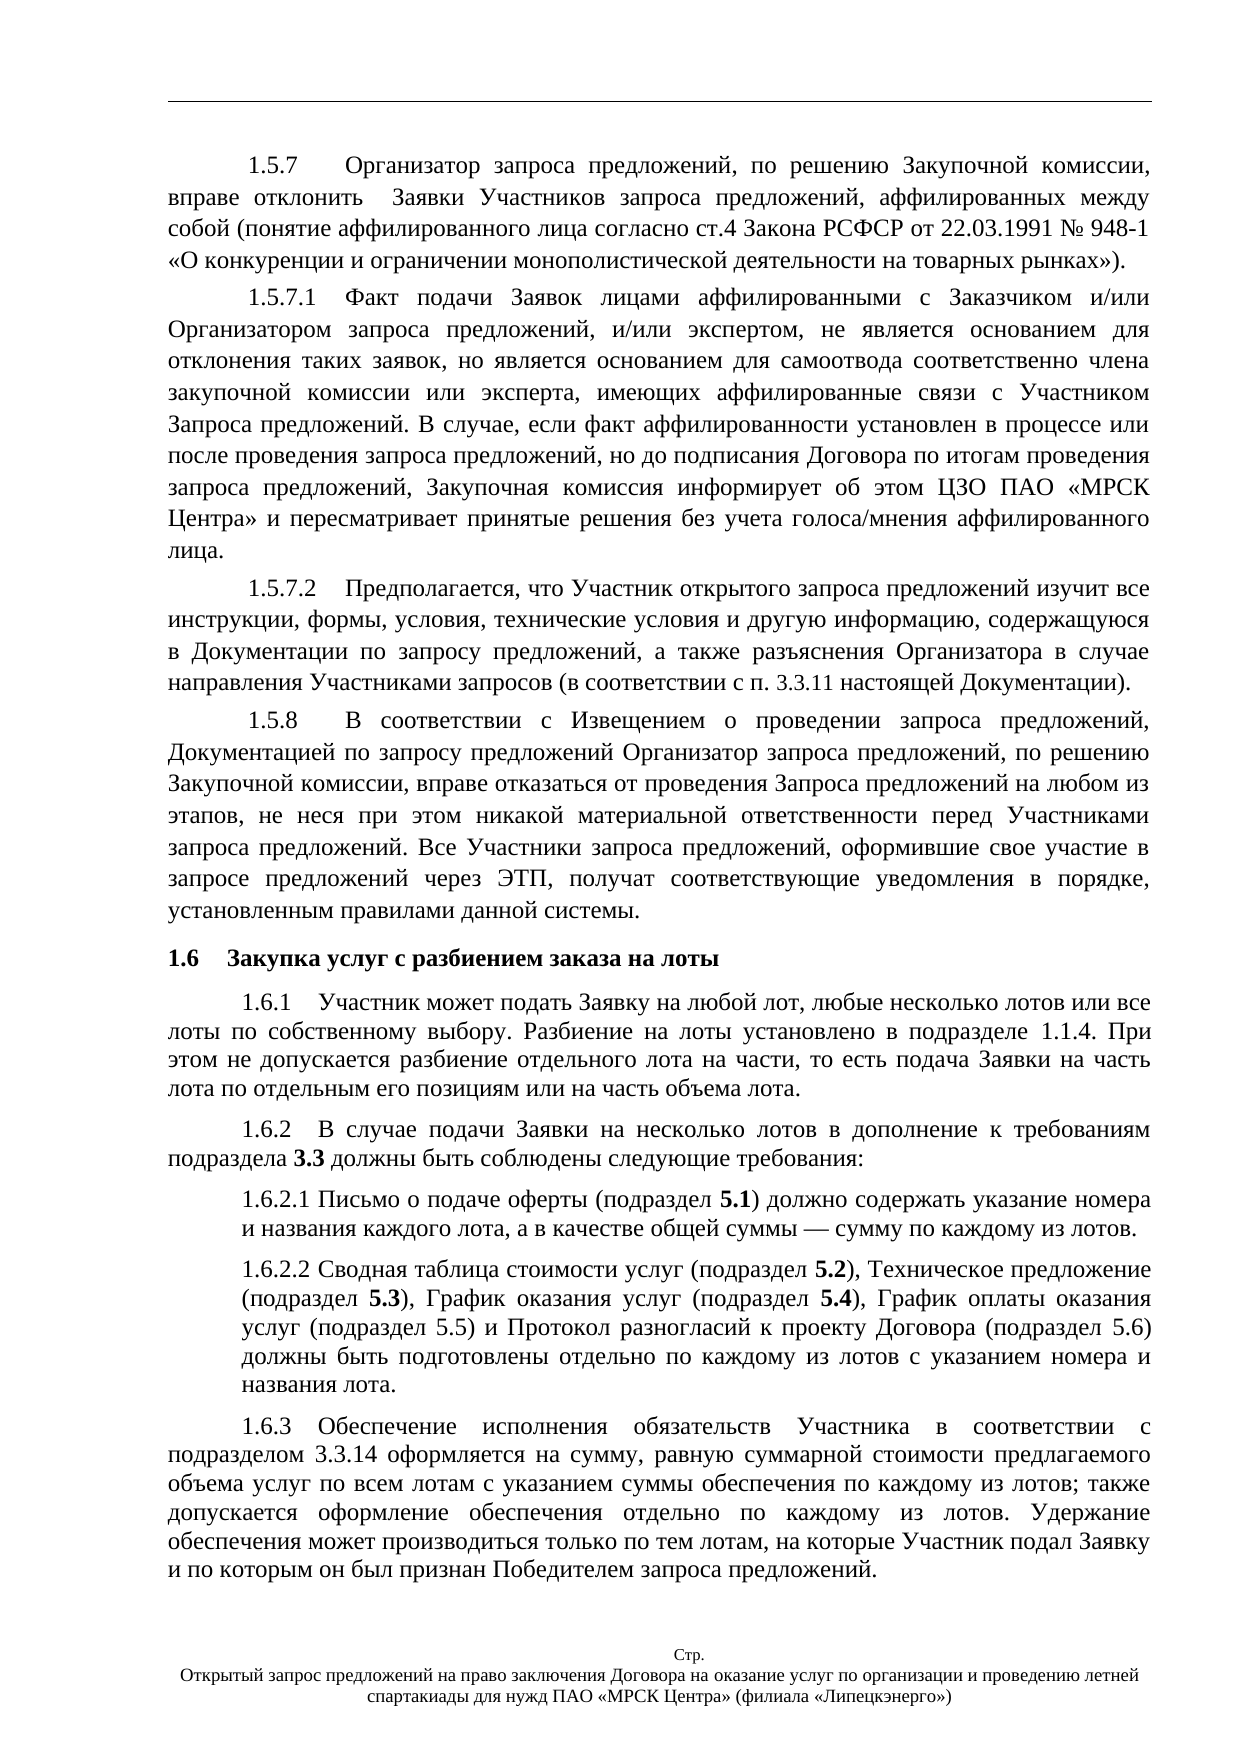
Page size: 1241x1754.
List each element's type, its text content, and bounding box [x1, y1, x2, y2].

list В соответствии с Извещением о проведении запроса предложений, Документацией по запросу предложений Организатор запроса предложений, по решению Закупочной комиссии, вправе отказаться от проведения Запроса предложений на любом из этапов, не неся при этом никакой материальной ответственности перед Участниками запроса предложений. Все Участники запроса предложений, оформившие свое участие в запросе предложений через ЭТП, получат соответствующие уведомления в порядке, установленным правилами данной системы. [168, 705, 1150, 923]
subtitle Закупка услуг с разбиением заказа на лоты [168, 943, 1152, 972]
list Организатор запроса предложений, по решению Закупочной комиссии, вправе отклонить Заявки Участников запроса предложений, аффилированных между собой (понятие аффилированного лица согласно ст.4 Закона РСФСР от 22.03.1991 № 948-1 «О конкуренции и ограничении монополистической деятельности на товарных рынках»). [168, 150, 1150, 273]
subtitle Обеспечение исполнения обязательств Участника в соответствии с подразделом 3.3.14 оформляется на сумму, равную суммарной стоимости предлагаемого объема услуг по всем лотам с указанием суммы обеспечения по каждому из лотов; также допускается оформление обеспечения отдельно по каждому из лотов. Удержание обеспечения может производиться только по тем лотам, на которые Участник подал Заявку и по которым он был признан Победителем запроса предложений. [168, 1411, 1152, 1583]
list Факт подачи Заявок лицами аффилированными с Заказчиком и/или Организатором запроса предложений, и/или экспертом, не является основанием для отклонения таких заявок, но является основанием для самоотвода соответственно члена закупочной комиссии или эксперта, имеющих аффилированные связи с Участником Запроса предложений. В случае, если факт аффилированности установлен в процессе или после проведения запроса предложений, но до подписания Договора по итогам проведения запроса предложений, Закупочная комиссия информирует об этом ЦЗО ПАО «МРСК Центра» и пересматривает принятые решения без учета голоса/мнения аффилированного лица. [168, 282, 1150, 564]
subtitle В случае подачи Заявки на несколько лотов в дополнение к требованиям подраздела 3.3 должны быть соблюдены следующие требования: [168, 1114, 1152, 1172]
subtitle Участник может подать Заявку на любой лот, любые несколько лотов или все лоты по собственному выбору. Разбиение на лоты установлено в подразделе 1.1.4. При этом не допускается разбиение отдельного лота на части, то есть подача Заявки на часть лота по отдельным его позициям или на часть объема лота. [168, 987, 1152, 1102]
list Предполагается, что Участник открытого запроса предложений изучит все инструкции, формы, условия, технические условия и другую информацию, содержащуюся в Документации по запросу предложений, а также разъяснения Организатора в случае направления Участниками запросов (в соответствии с п. 3.3.11 настоящей Документации). [168, 573, 1150, 696]
subtitle Письмо о подаче оферты (подраздел 5.1) должно содержать указание номера и названия каждого лота, а в качестве общей суммы — сумму по каждому из лотов. [241, 1184, 1152, 1242]
subtitle Сводная таблица стоимости услуг (подраздел 5.2), Техническое предложение (подраздел 5.3), График оказания услуг (подраздел 5.4), График оплаты оказания услуг (подраздел 5.5) и Протокол разногласий к проекту Договора (подраздел 5.6) должны быть подготовлены отдельно по каждому из лотов с указанием номера и названия лота. [241, 1254, 1152, 1398]
